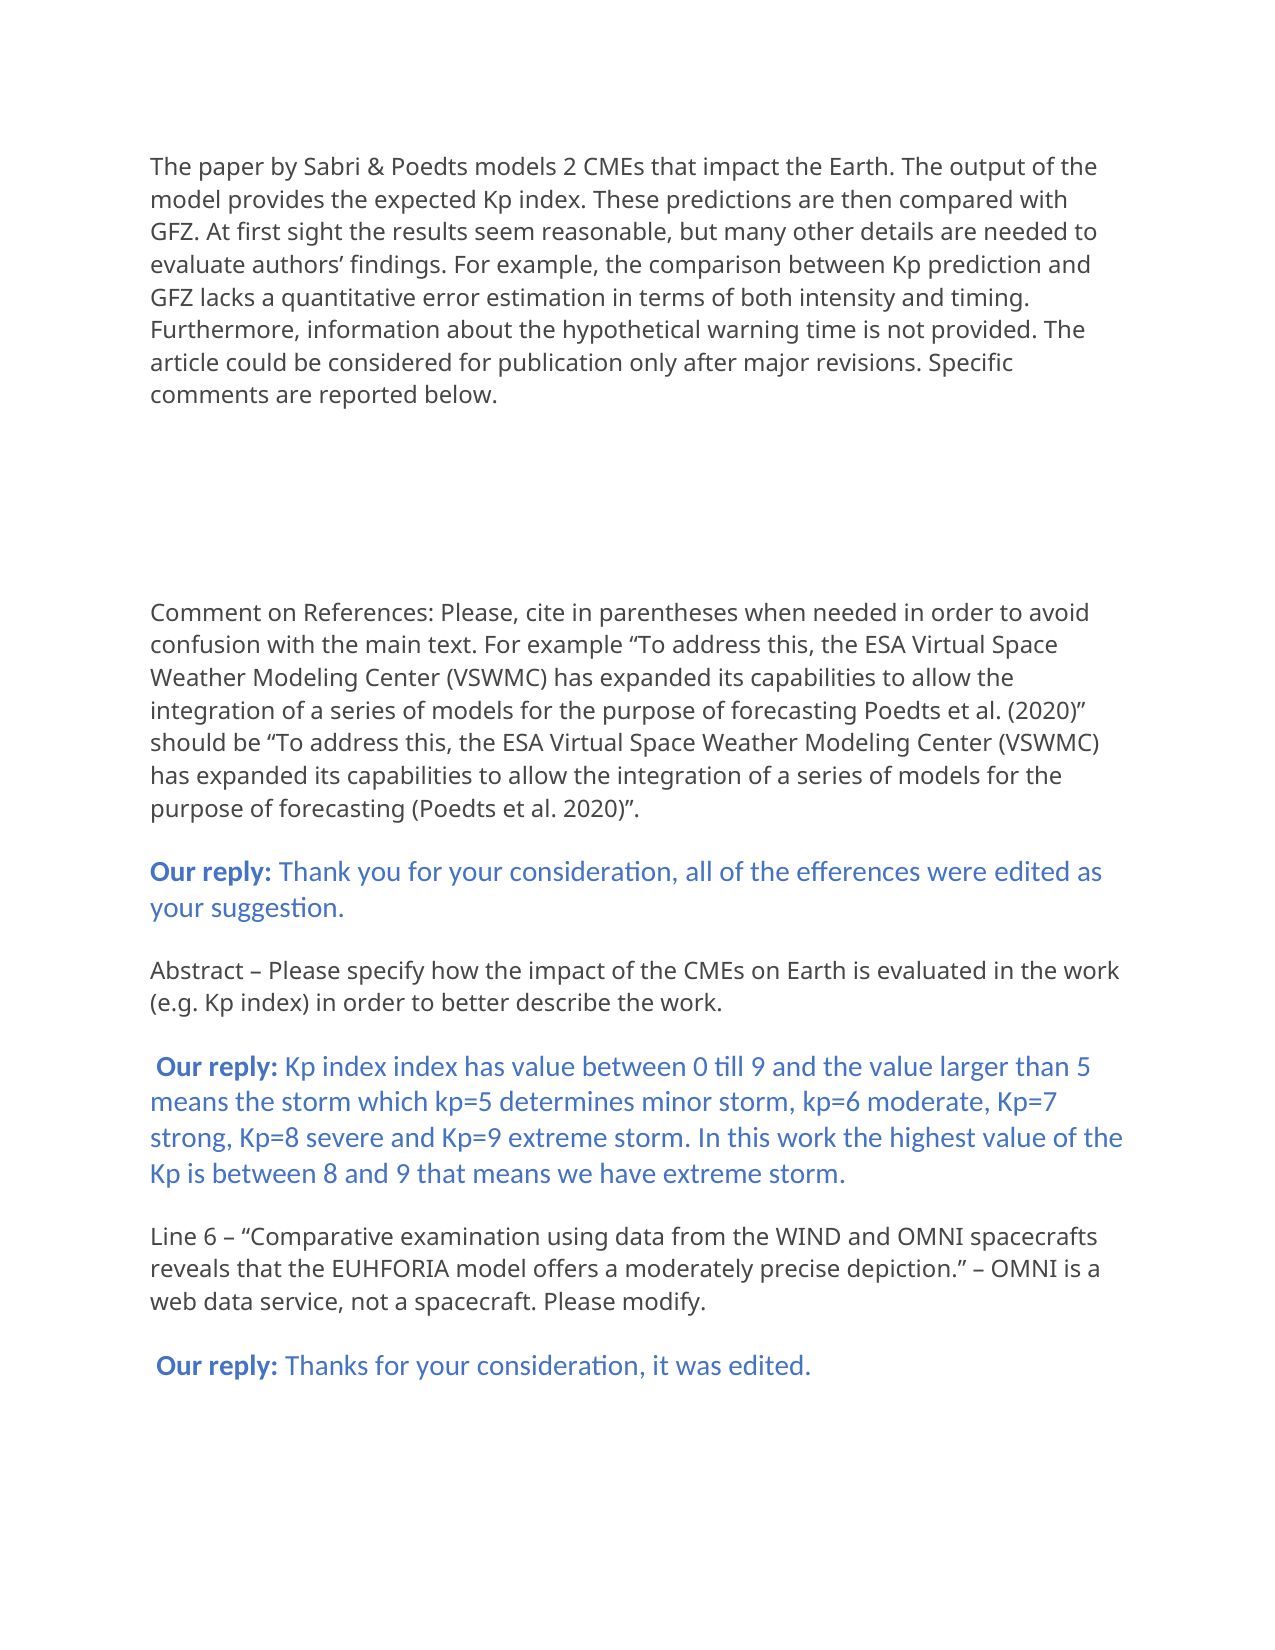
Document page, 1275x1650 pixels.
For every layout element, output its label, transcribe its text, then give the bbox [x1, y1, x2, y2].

text The paper by Sabri & Poedts models 2 CMEs that impact the Earth. The output of the model provides the expected Kp index. These predictions are then compared with GFZ. At first sight the results seem reasonable, but many other details are needed to evaluate authors’ findings. For example, the comparison between Kp prediction and GFZ lacks a quantitative error estimation in terms of both intensity and timing. Furthermore, information about the hypothetical warning time is not provided. The article could be considered for publication only after major revisions. Specific comments are reported below. [150, 150, 1125, 411]
text Comment on References: Please, cite in parentheses when needed in order to avoid confusion with the main text. For example “To address this, the ESA Virtual Space Weather Modeling Center (VSWMC) has expanded its capabilities to allow the integration of a series of models for the purpose of forecasting Poedts et al. (2020)” should be “To address this, the ESA Virtual Space Weather Modeling Center (VSWMC) has expanded its capabilities to allow the integration of a series of models for the purpose of forecasting (Poedts et al. 2020)”. [150, 596, 1125, 824]
text Abstract – Please specify how the impact of the CMEs on Earth is evaluated in the work (e.g. Kp index) in order to better describe the work. [150, 953, 1125, 1019]
text Our reply: Thank you for your consideration, all of the efferences were edited as your suggestion. [150, 853, 1125, 924]
text Our reply: Thanks for your consideration, it was edited. [150, 1347, 1125, 1382]
text Line 6 – “Comparative examination using data from the WIND and OMNI spacecrafts reveals that the EUHFORIA model offers a moderately precise depiction.” – OMNI is a web data service, not a spacecraft. Please modify. [150, 1219, 1125, 1317]
text Our reply: Kp index index has value between 0 till 9 and the value larger than 5 means the storm which kp=5 determines minor storm, kp=6 moderate, Kp=7 strong, Kp=8 severe and Kp=9 extreme storm. In this work the highest value of the Kp is between 8 and 9 that means we have extreme storm. [150, 1048, 1125, 1190]
